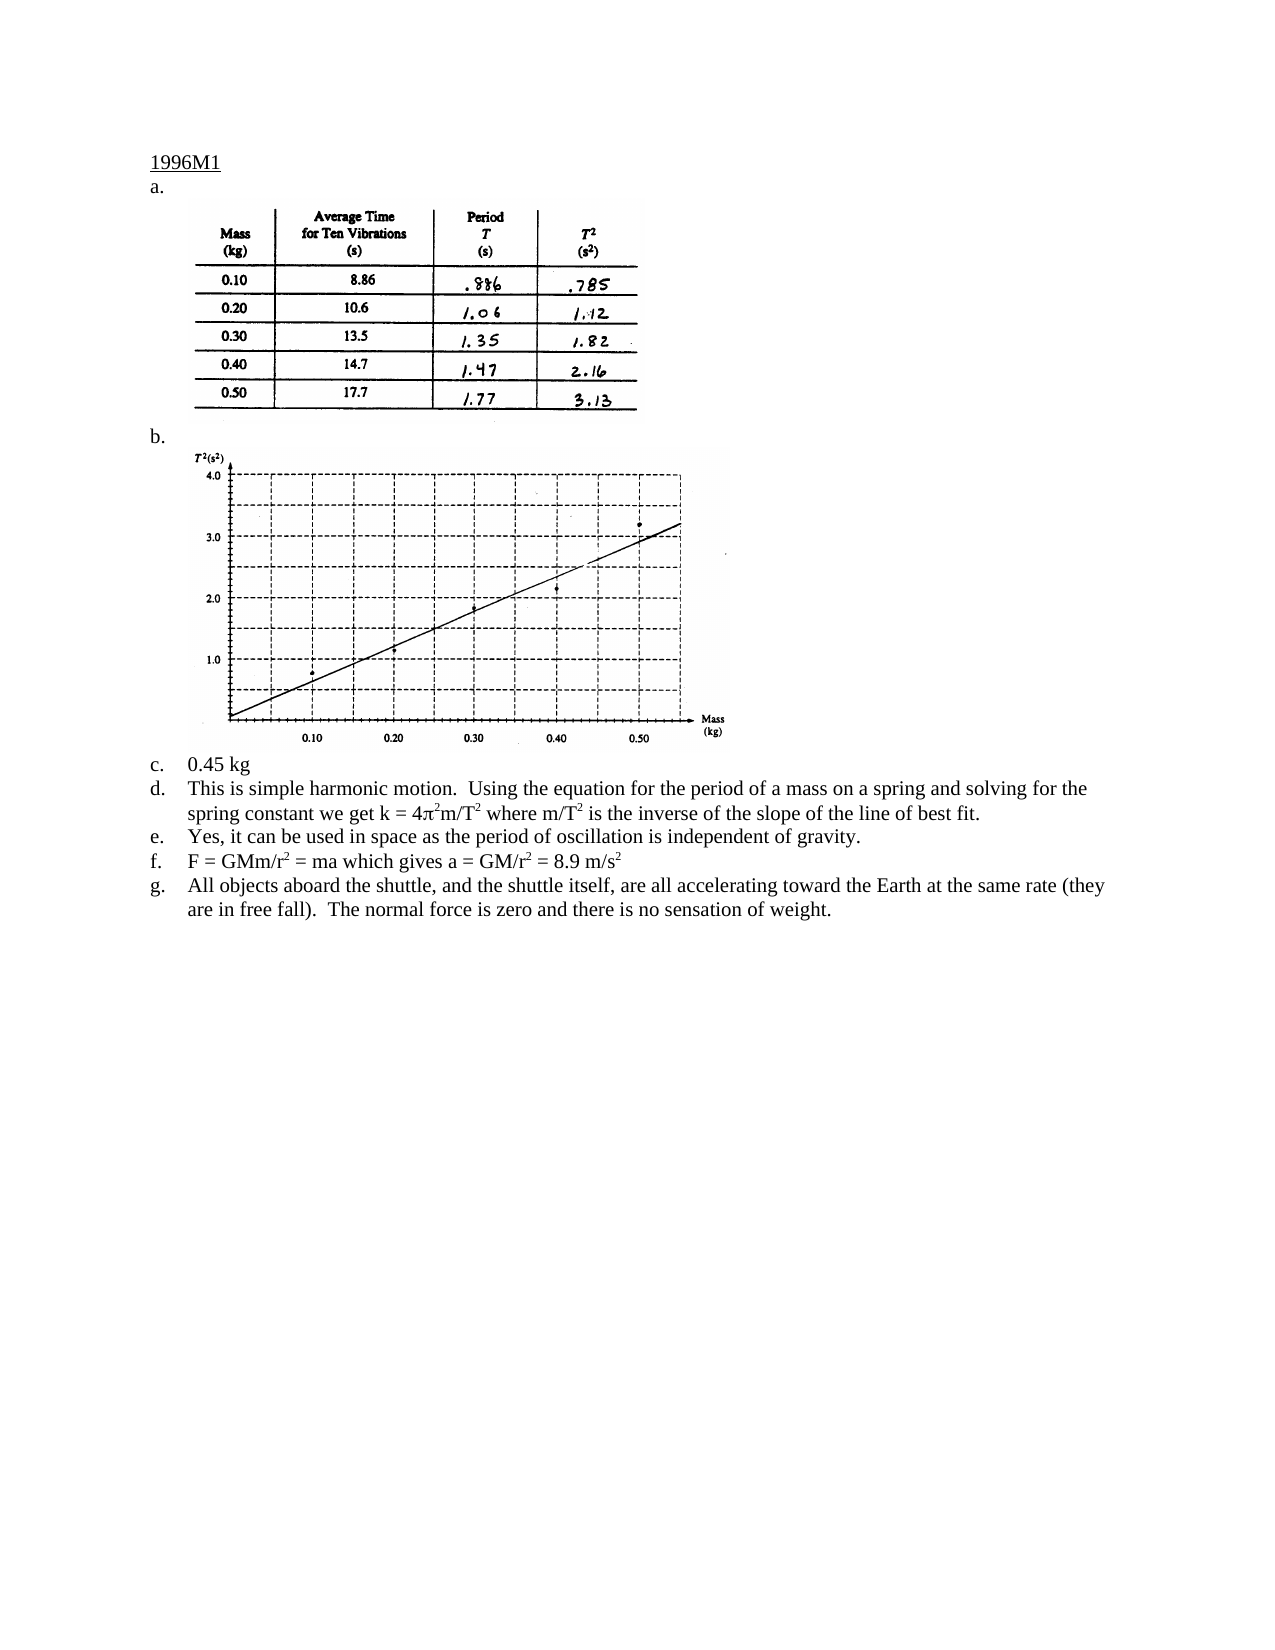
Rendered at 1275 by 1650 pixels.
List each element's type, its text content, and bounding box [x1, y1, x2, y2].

text b. [150, 424, 1125, 448]
text 1996M1 [150, 150, 1125, 174]
text g. All objects aboard the shuttle, and the shuttle itself, are all accelerating toward the Earth at the same rate (they are in free fall). The normal force is zero and there is no sensation of weight. [150, 873, 1125, 921]
text c. 0.45 kg [150, 752, 1125, 776]
text e. Yes, it can be used in space as the period of oscillation is independent of gravity. [150, 824, 1125, 848]
text f. F = GMm/r2 = ma which gives a = GM/r2 = 8.9 m/s2 [150, 848, 1125, 873]
text d. This is simple harmonic motion. Using the equation for the period of a mass on a spring and solving for the spring constant we get k = 42m/T2 where m/T2 is the inverse of the slope of the line of best fit. [150, 776, 1125, 824]
text a. [150, 174, 1125, 198]
